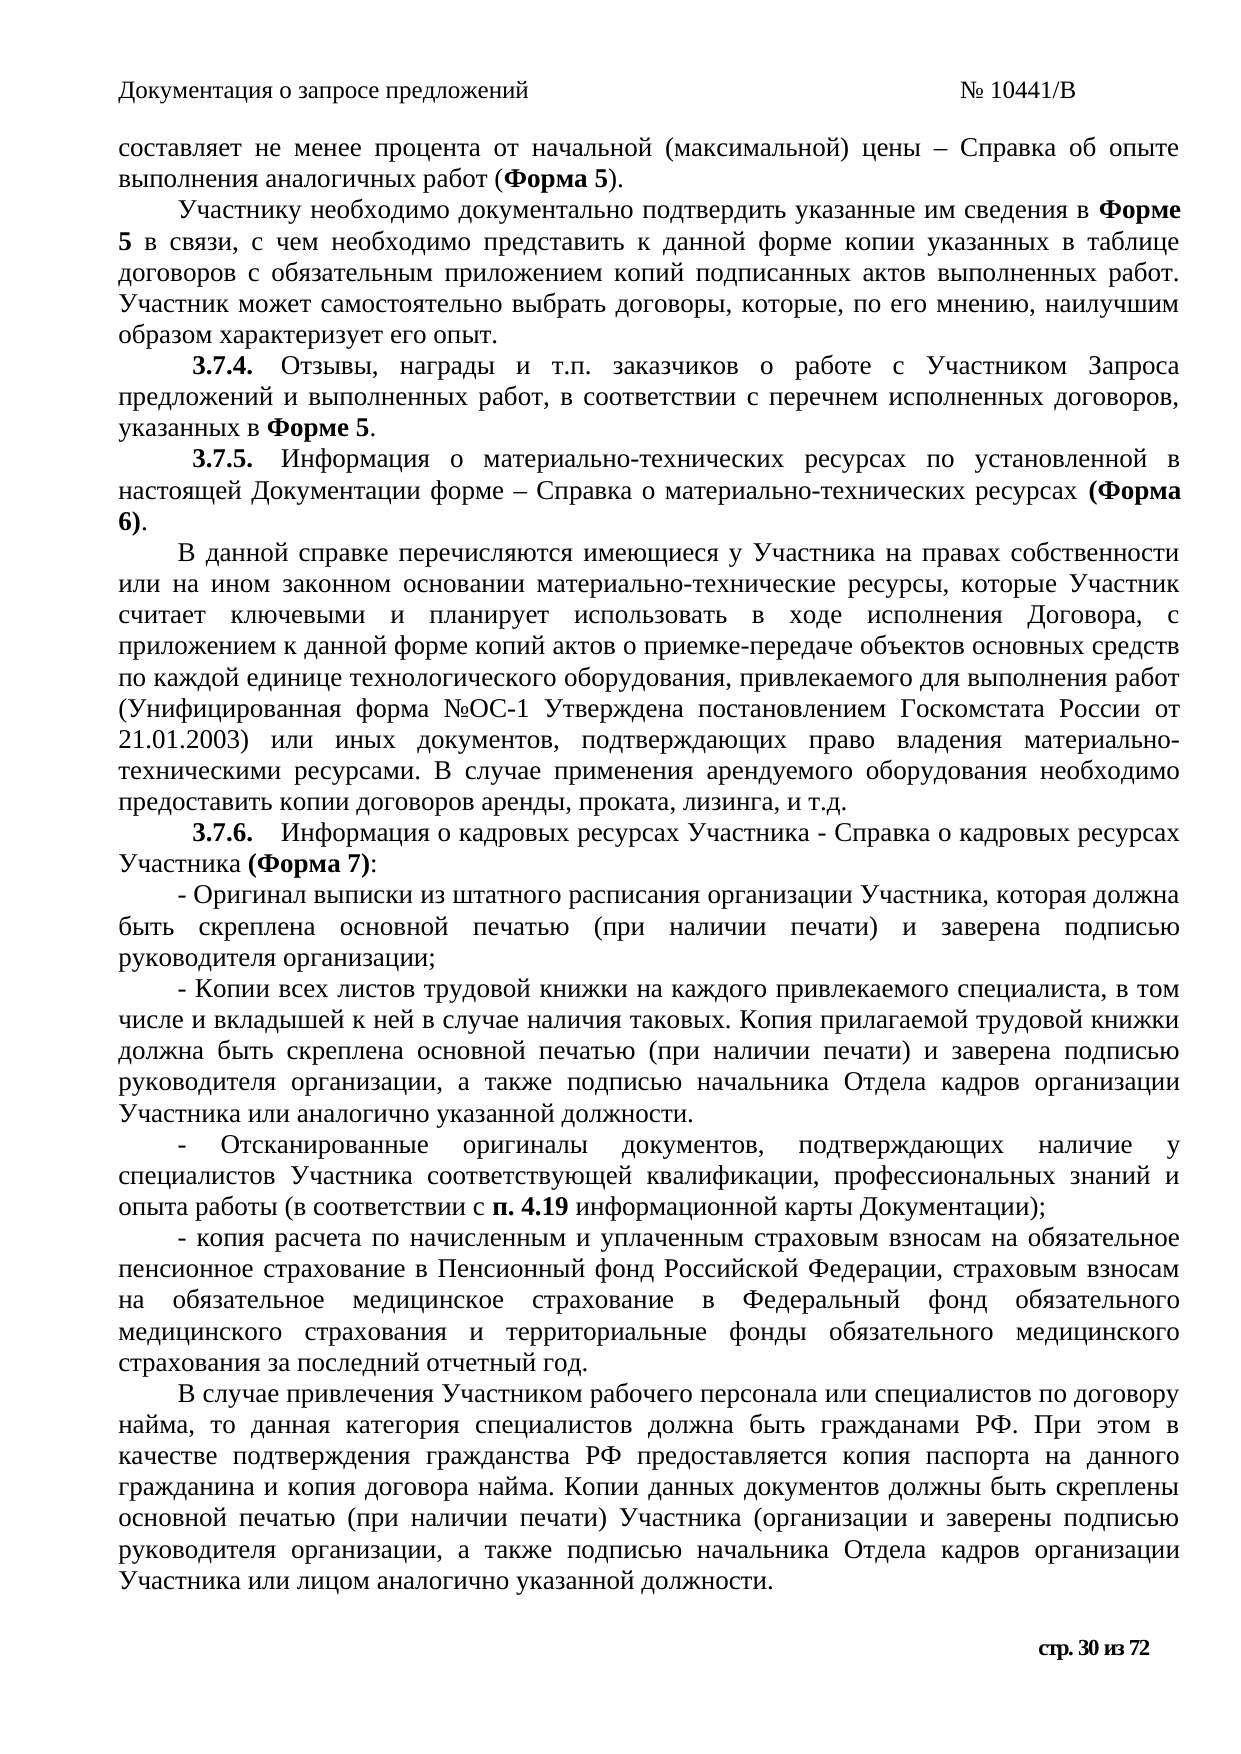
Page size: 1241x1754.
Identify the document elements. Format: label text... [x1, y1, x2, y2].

list - Оригинал выписки из штатного расписания организации Участника, которая должна быть скреплена основной печатью (при наличии печати) и заверена подписью руководителя организации; [118, 879, 1181, 972]
list - Отсканированные оригиналы документов, подтверждающих наличие у специалистов Участника соответствующей квалификации, профессиональных знаний и опыта работы (в соответствии с п. 4.19 информационной карты Документации); [118, 1128, 1181, 1221]
text Информация о материально-технических ресурсах по установленной в настоящей Документации форме – Справка о материально-технических ресурсах (Форма 6). [118, 443, 1181, 536]
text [118, 131, 1181, 193]
list - копия расчета по начисленным и уплаченным страховым взносам на обязательное пенсионное страхование в Пенсионный фонд Российской Федерации, страховым взносам на обязательное медицинское страхование в Федеральный фонд обязательного медицинского страхования и территориальные фонды обязательного медицинского страхования за последний отчетный год. [118, 1221, 1181, 1377]
text Информация о кадровых ресурсах Участника - Справка о кадровых ресурсах Участника (Форма 7): [118, 816, 1181, 879]
list В случае привлечения Участником рабочего персонала или специалистов по договору найма, то данная категория специалистов должна быть гражданами РФ. При этом в качестве подтверждения гражданства РФ предоставляется копия паспорта на данного гражданина и копия договора найма. Копии данных документов должны быть скреплены основной печатью (при наличии печати) Участника (организации и заверены подписью руководителя организации, а также подписью начальника Отдела кадров организации Участника или лицом аналогично указанной должности. [118, 1377, 1181, 1595]
text Отзывы, награды и т.п. заказчиков о работе с Участником Запроса предложений и выполненных работ, в соответствии с перечнем исполненных договоров, указанных в Форме 5. [118, 349, 1181, 443]
list В данной справке перечисляются имеющиеся у Участника на правах собственности или на ином законном основании материально-технические ресурсы, которые Участник считает ключевыми и планирует использовать в ходе исполнения Договора, с приложением к данной форме копий актов о приемке-передаче объектов основных средств по каждой единице технологического оборудования, привлекаемого для выполнения работ (Унифицированная форма №ОС-1 Утверждена постановлением Госкомстата России от 21.01.2003) или иных документов, подтверждающих право владения материально-техническими ресурсами. В случае применения арендуемого оборудования необходимо предоставить копии договоров аренды, проката, лизинга, и т.д. [118, 536, 1181, 816]
list Участнику необходимо документально подтвердить указанные им сведения в Форме 5 в связи, с чем необходимо представить к данной форме копии указанных в таблице договоров с обязательным приложением копий подписанных актов выполненных работ. Участник может самостоятельно выбрать договоры, которые, по его мнению, наилучшим образом характеризует его опыт. [118, 193, 1181, 349]
list - Копии всех листов трудовой книжки на каждого привлекаемого специалиста, в том числе и вкладышей к ней в случае наличия таковых. Копия прилагаемой трудовой книжки должна быть скреплена основной печатью (при наличии печати) и заверена подписью руководителя организации, а также подписью начальника Отдела кадров организации Участника или аналогично указанной должности. [118, 972, 1181, 1128]
